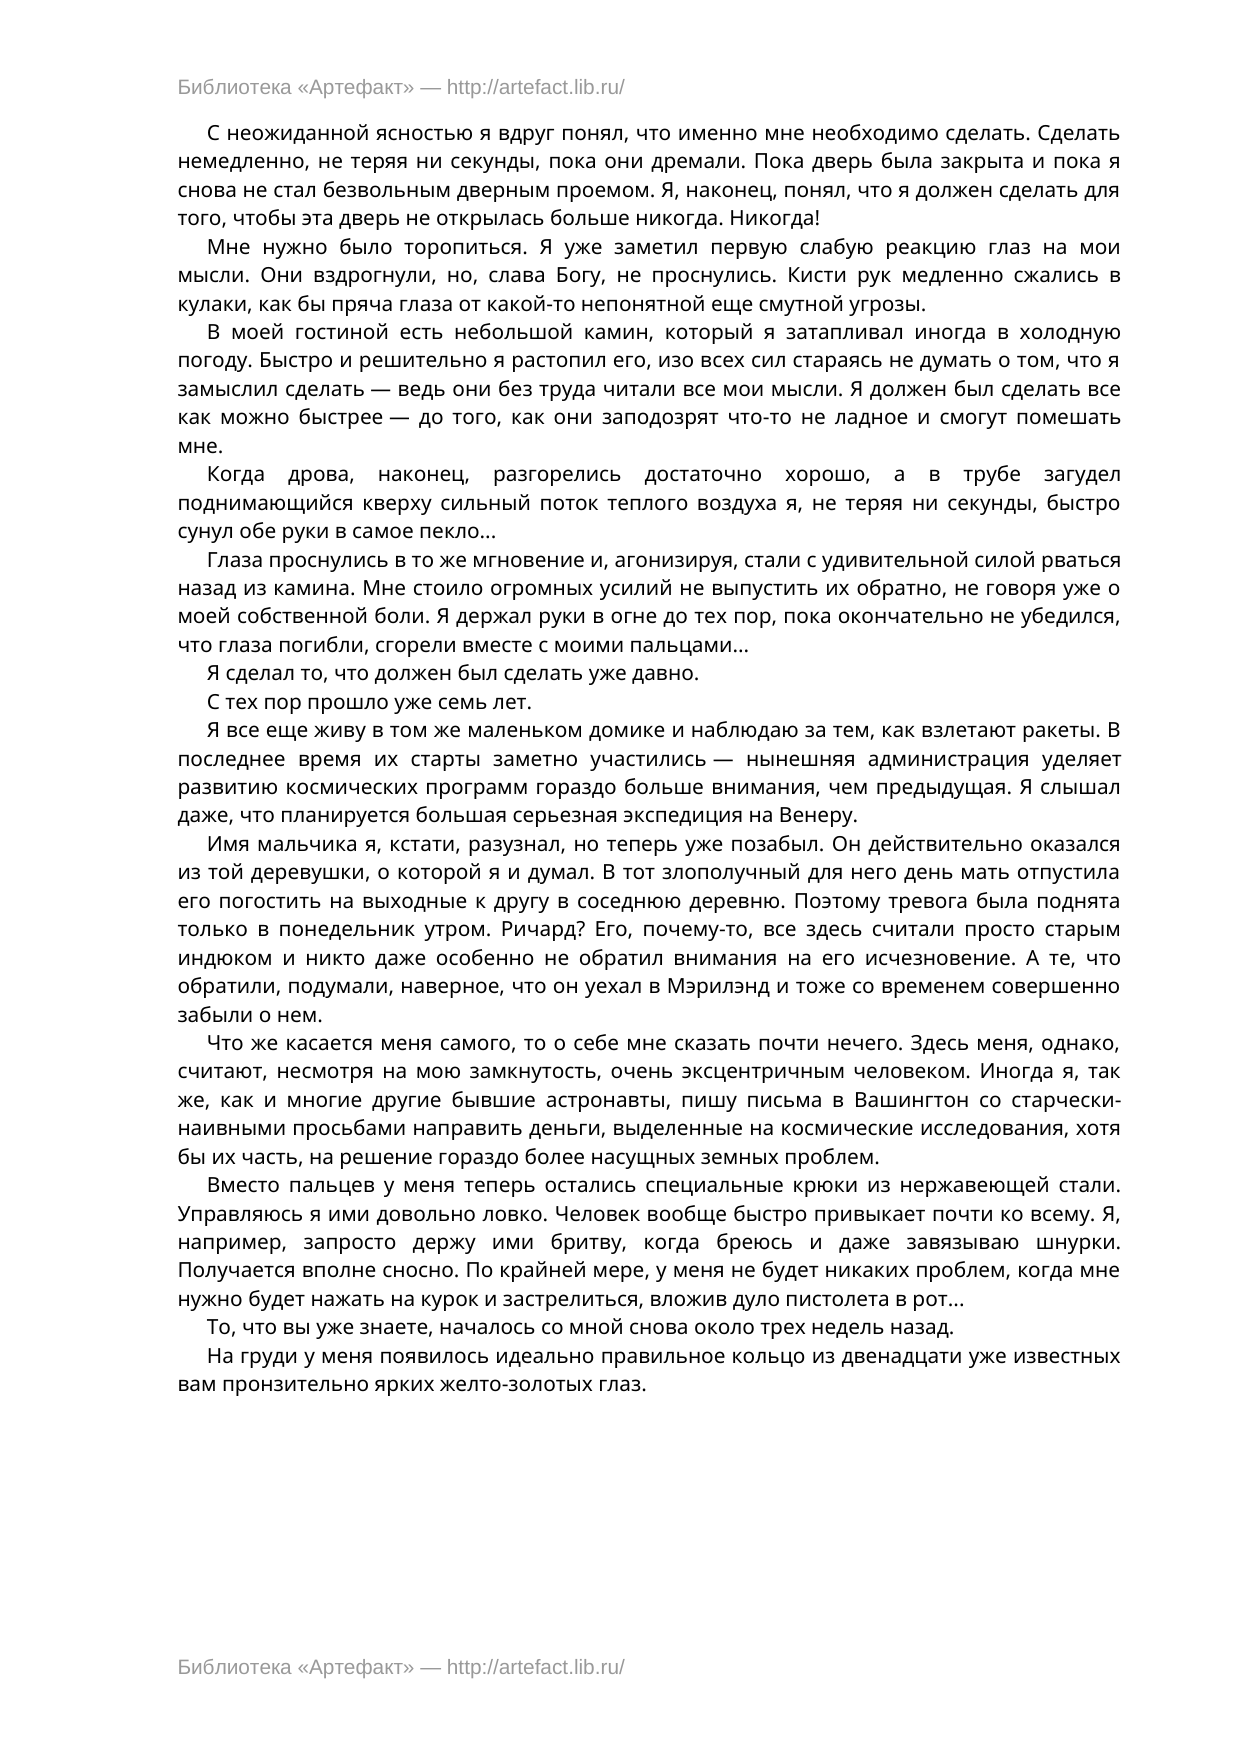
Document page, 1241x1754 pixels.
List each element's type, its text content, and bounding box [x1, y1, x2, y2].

text Я сделал то, что должен был сделать уже давно. [177, 658, 1122, 687]
text Глаза проснулись в то же мгновение и, агонизируя, стали с удивительной силой рваться назад из камина. Мне стоило огромных усилий не выпустить их обратно, не говоря уже о моей собственной боли. Я держал руки в огне до тех пор, пока окончательно не убедился, что глаза погибли, сгорели вместе с моими пальцами... [177, 545, 1122, 658]
text Вместо пальцев у меня теперь остались специальные крюки из нержавеющей стали. Управляюсь я ими довольно ловко. Человек вообще быстро привыкает почти ко всему. Я, например, запросто держу ими бритву, когда бреюсь и даже завязываю шнурки. Получается вполне сносно. По крайней мере, у меня не будет никаких проблем, когда мне нужно будет нажать на курок и застрелиться, вложив дуло пистолета в рот... [177, 1170, 1122, 1312]
text С тех пор прошло уже семь лет. [177, 687, 1122, 715]
text В моей гостиной есть небольшой камин, который я затапливал иногда в холодную погоду. Быстро и решительно я растопил его, изо всех сил стараясь не думать о том, что я замыслил сделать — ведь они без труда читали все мои мысли. Я должен был сделать все как можно быстрее — до того, как они заподозрят что-то не ладное и смогут помешать мне. [177, 317, 1122, 459]
text То, что вы уже знаете, началось со мной снова около трех недель назад. [177, 1312, 1122, 1341]
text Что же касается меня самого, то о себе мне сказать почти нечего. Здесь меня, однако, считают, несмотря на мою замкнутость, очень эксцентричным человеком. Иногда я, так же, как и многие другие бывшие астронавты, пишу письма в Вашингтон со старчески-наивными просьбами направить деньги, выделенные на космические исследования, хотя бы их часть, на решение гораздо более насущных земных проблем. [177, 1028, 1122, 1170]
text С неожиданной ясностью я вдруг понял, что именно мне необходимо сделать. Сделать немедленно, не теряя ни секунды, пока они дремали. Пока дверь была закрыта и пока я снова не стал безвольным дверным проемом. Я, наконец, понял, что я должен сделать для того, чтобы эта дверь не открылась больше никогда. Никогда! [177, 118, 1122, 232]
text На груди у меня появилось идеально правильное кольцо из двенадцати уже известных вам пронзительно ярких желто-золотых глаз. [177, 1341, 1122, 1398]
text Имя мальчика я, кстати, разузнал, но теперь уже позабыл. Он действительно оказался из той деревушки, о которой я и думал. В тот злополучный для него день мать отпустила его погостить на выходные к другу в соседнюю деревню. Поэтому тревога была поднята только в понедельник утром. Ричард? Его, почему-то, все здесь считали просто старым индюком и никто даже особенно не обратил внимания на его исчезновение. А те, что обратили, подумали, наверное, что он уехал в Мэрилэнд и тоже со временем совершенно забыли о нем. [177, 829, 1122, 1028]
text Когда дрова, наконец, разгорелись достаточно хорошо, а в трубе загудел поднимающийся кверху сильный поток теплого воздуха я, не теряя ни секунды, быстро сунул обе руки в самое пекло... [177, 459, 1122, 545]
text Мне нужно было торопиться. Я уже заметил первую слабую реакцию глаз на мои мысли. Они вздрогнули, но, слава Богу, не проснулись. Кисти рук медленно сжались в кулаки, как бы пряча глаза от какой-то непонятной еще смутной угрозы. [177, 232, 1122, 317]
text Я все еще живу в том же маленьком домике и наблюдаю за тем, как взлетают ракеты. В последнее время их старты заметно участились — нынешняя администрация уделяет развитию космических программ гораздо больше внимания, чем предыдущая. Я слышал даже, что планируется большая серьезная экспедиция на Венеру. [177, 715, 1122, 829]
